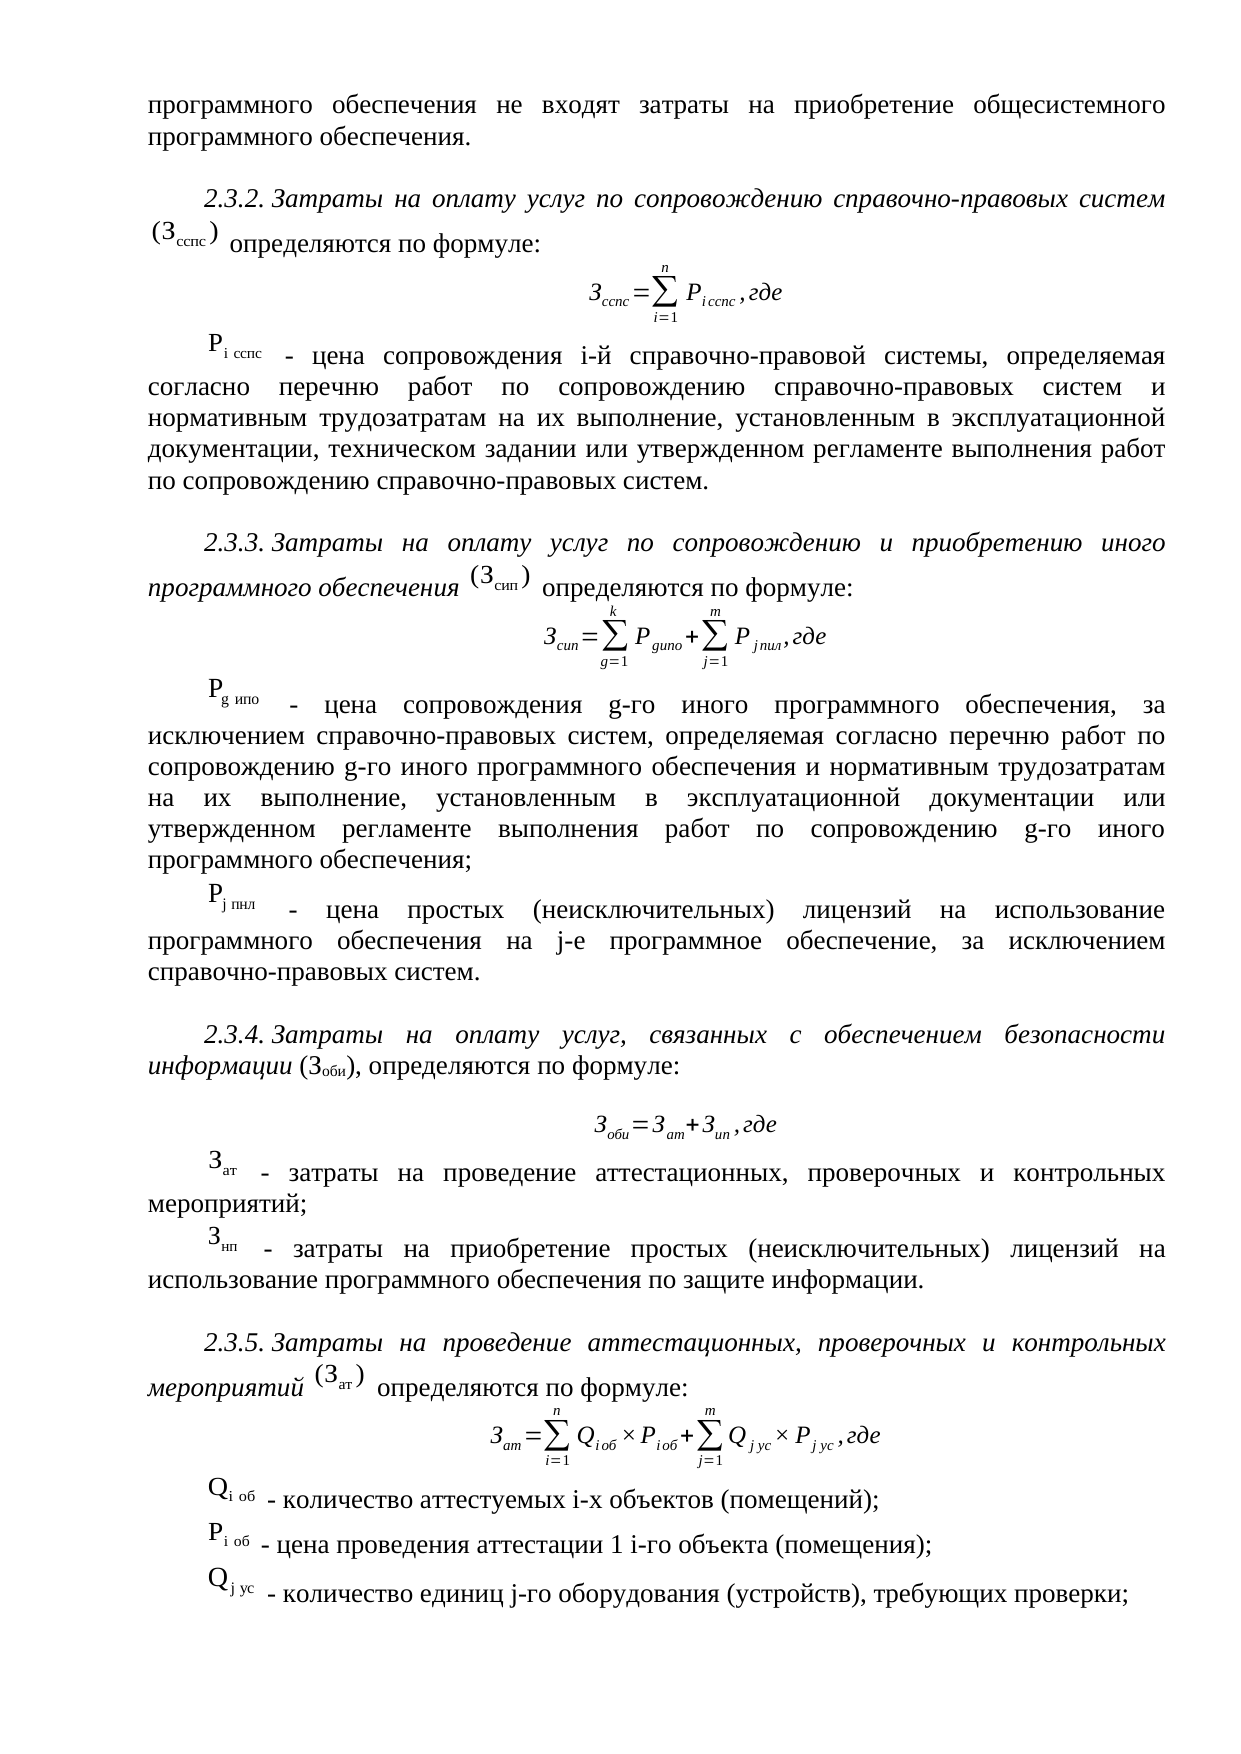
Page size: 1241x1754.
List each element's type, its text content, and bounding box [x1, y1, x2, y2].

text - цена проведения аттестации 1 i-го объекта (помещения); [148, 1514, 1167, 1559]
text - цена сопровождения g-го иного программного обеспечения, за исключением справочно-правовых систем, определяемая согласно перечню работ по сопровождению g-го иного программного обеспечения и нормативным трудозатратам на их выполнение, установленным в эксплуатационной документации или утвержденном регламенте выполнения работ по сопровождению g-го иного программного обеспечения; [148, 669, 1167, 875]
text - количество аттестуемых i-х объектов (помещений); [148, 1469, 1167, 1514]
text 2.3.2. Затраты на оплату услуг по сопровождению справочно-правовых систем определяются по формуле: [148, 182, 1167, 258]
text - количество единиц j-го оборудования (устройств), требующих проверки; [148, 1559, 1167, 1608]
text 2.3.4. Затраты на оплату услуг, связанных с обеспечением безопасности информации (Зоби), определяются по формуле: [148, 1018, 1167, 1080]
text - цена сопровождения i-й справочно-правовой системы, определяемая согласно перечню работ по сопровождению справочно-правовых систем и нормативным трудозатратам на их выполнение, установленным в эксплуатационной документации, техническом задании или утвержденном регламенте выполнения работ по сопровождению справочно-правовых систем. [148, 325, 1167, 495]
text 2.3.3. Затраты на оплату услуг по сопровождению и приобретению иного программного обеспечения определяются по формуле: [148, 526, 1167, 602]
text - цена простых (неисключительных) лицензий на использование программного обеспечения на j-е программное обеспечение, за исключением справочно-правовых систем. [148, 875, 1167, 987]
text - затраты на проведение аттестационных, проверочных и контрольных мероприятий; [148, 1142, 1167, 1218]
text 2.3.5. Затраты на проведение аттестационных, проверочных и контрольных мероприятий определяются по формуле: [148, 1326, 1167, 1402]
text - затраты на приобретение простых (неисключительных) лицензий на использование программного обеспечения по защите информации. [148, 1218, 1167, 1294]
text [148, 89, 1167, 151]
